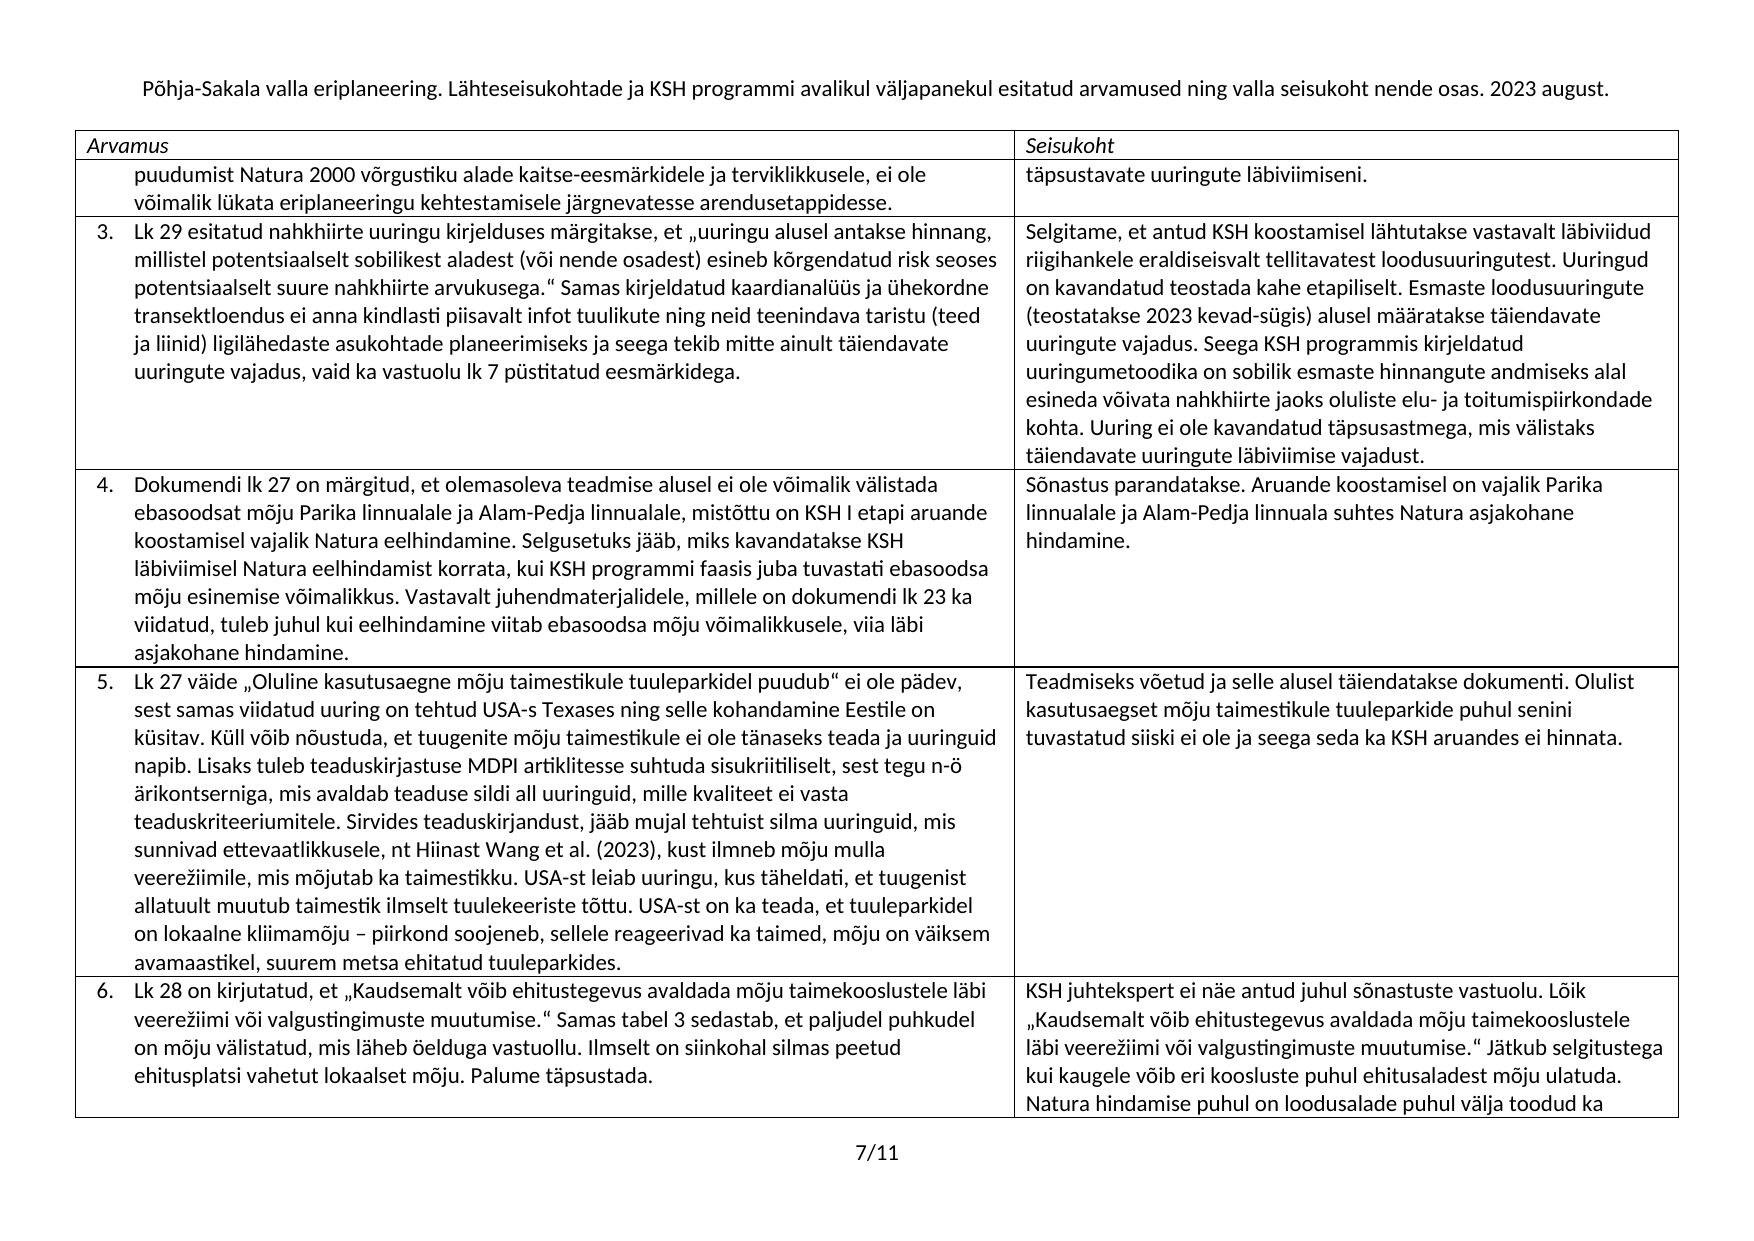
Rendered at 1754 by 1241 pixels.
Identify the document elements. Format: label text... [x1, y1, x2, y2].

table_cell Lk 27 väide „Oluline kasutusaegne mõju taimestikule tuuleparkidel puudub“ ei ole pädev, sest samas viidatud uuring on tehtud USA-s Texases ning selle kohandamine Eestile on küsitav. Küll võib nõustuda, et tuugenite mõju taimestikule ei ole tänaseks teada ja uuringuid napib. Lisaks tuleb teaduskirjastuse MDPI artiklitesse suhtuda sisukriitiliselt, sest tegu n-ö ärikontserniga, mis avaldab teaduse sildi all uuringuid, mille kvaliteet ei vasta teaduskriteeriumitele. Sirvides teaduskirjandust, jääb mujal tehtuist silma uuringuid, mis sunnivad ettevaatlikkusele, nt Hiinast Wang et al. (2023), kust ilmneb mõju mulla veerežiimile, mis mõjutab ka taimestikku. USA-st leiab uuringu, kus täheldati, et tuugenist allatuult muutub taimestik ilmselt tuulekeeriste tõttu. USA-st on ka teada, et tuuleparkidel on lokaalne kliimamõju – piirkond soojeneb, sellele reageerivad ka taimed, mõju on väiksem avamaastikel, suurem metsa ehitatud tuuleparkides. [76, 668, 1014, 976]
table_header Seisukoht [1015, 131, 1678, 159]
table_cell Selgitame, et antud KSH koostamisel lähtutakse vastavalt läbiviidud riigihankele eraldiseisvalt tellitavatest loodusuuringutest. Uuringud on kavandatud teostada kahe etapiliselt. Esmaste loodusuuringute (teostatakse 2023 kevad-sügis) alusel määratakse täiendavate uuringute vajadus. Seega KSH programmis kirjeldatud uuringumetoodika on sobilik esmaste hinnangute andmiseks alal esineda võivata nahkhiirte jaoks oluliste elu- ja toitumispiirkondade kohta. Uuring ei ole kavandatud täpsusastmega, mis välistaks täiendavate uuringute läbiviimise vajadust. [1015, 217, 1678, 469]
table_cell Lk 29 esitatud nahkhiirte uuringu kirjelduses märgitakse, et „uuringu alusel antakse hinnang, millistel potentsiaalselt sobilikest aladest (või nende osadest) esineb kõrgendatud risk seoses potentsiaalselt suure nahkhiirte arvukusega.“ Samas kirjeldatud kaardianalüüs ja ühekordne transektloendus ei anna kindlasti piisavalt infot tuulikute ning neid teenindava taristu (teed ja liinid) ligilähedaste asukohtade planeerimiseks ja seega tekib mitte ainult täiendavate uuringute vajadus, vaid ka vastuolu lk 7 püstitatud eesmärkidega. [76, 217, 1014, 469]
table_cell Teadmiseks võetud ja selle alusel täiendatakse dokumenti. Olulist kasutusaegset mõju taimestikule tuuleparkide puhul senini tuvastatud siiski ei ole ja seega seda ka KSH aruandes ei hinnata. [1015, 668, 1678, 976]
table_header Arvamus [76, 131, 1014, 159]
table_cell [1015, 160, 1678, 216]
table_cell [1015, 977, 1678, 1117]
table_cell Sõnastus parandatakse. Aruande koostamisel on vajalik Parika linnualale ja Alam-Pedja linnuala suhtes Natura asjakohane hindamine. [1015, 470, 1678, 666]
table_cell Dokumendi lk 27 on märgitud, et olemasoleva teadmise alusel ei ole võimalik välistada ebasoodsat mõju Parika linnualale ja Alam-Pedja linnualale, mistõttu on KSH I etapi aruande koostamisel vajalik Natura eelhindamine. Selgusetuks jääb, miks kavandatakse KSH läbiviimisel Natura eelhindamist korrata, kui KSH programmi faasis juba tuvastati ebasoodsa mõju esinemise võimalikkus. Vastavalt juhendmaterjalidele, millele on dokumendi lk 23 ka viidatud, tuleb juhul kui eelhindamine viitab ebasoodsa mõju võimalikkusele, viia läbi asjakohane hindamine. [76, 470, 1014, 666]
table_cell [76, 977, 1014, 1117]
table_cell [76, 160, 1014, 216]
